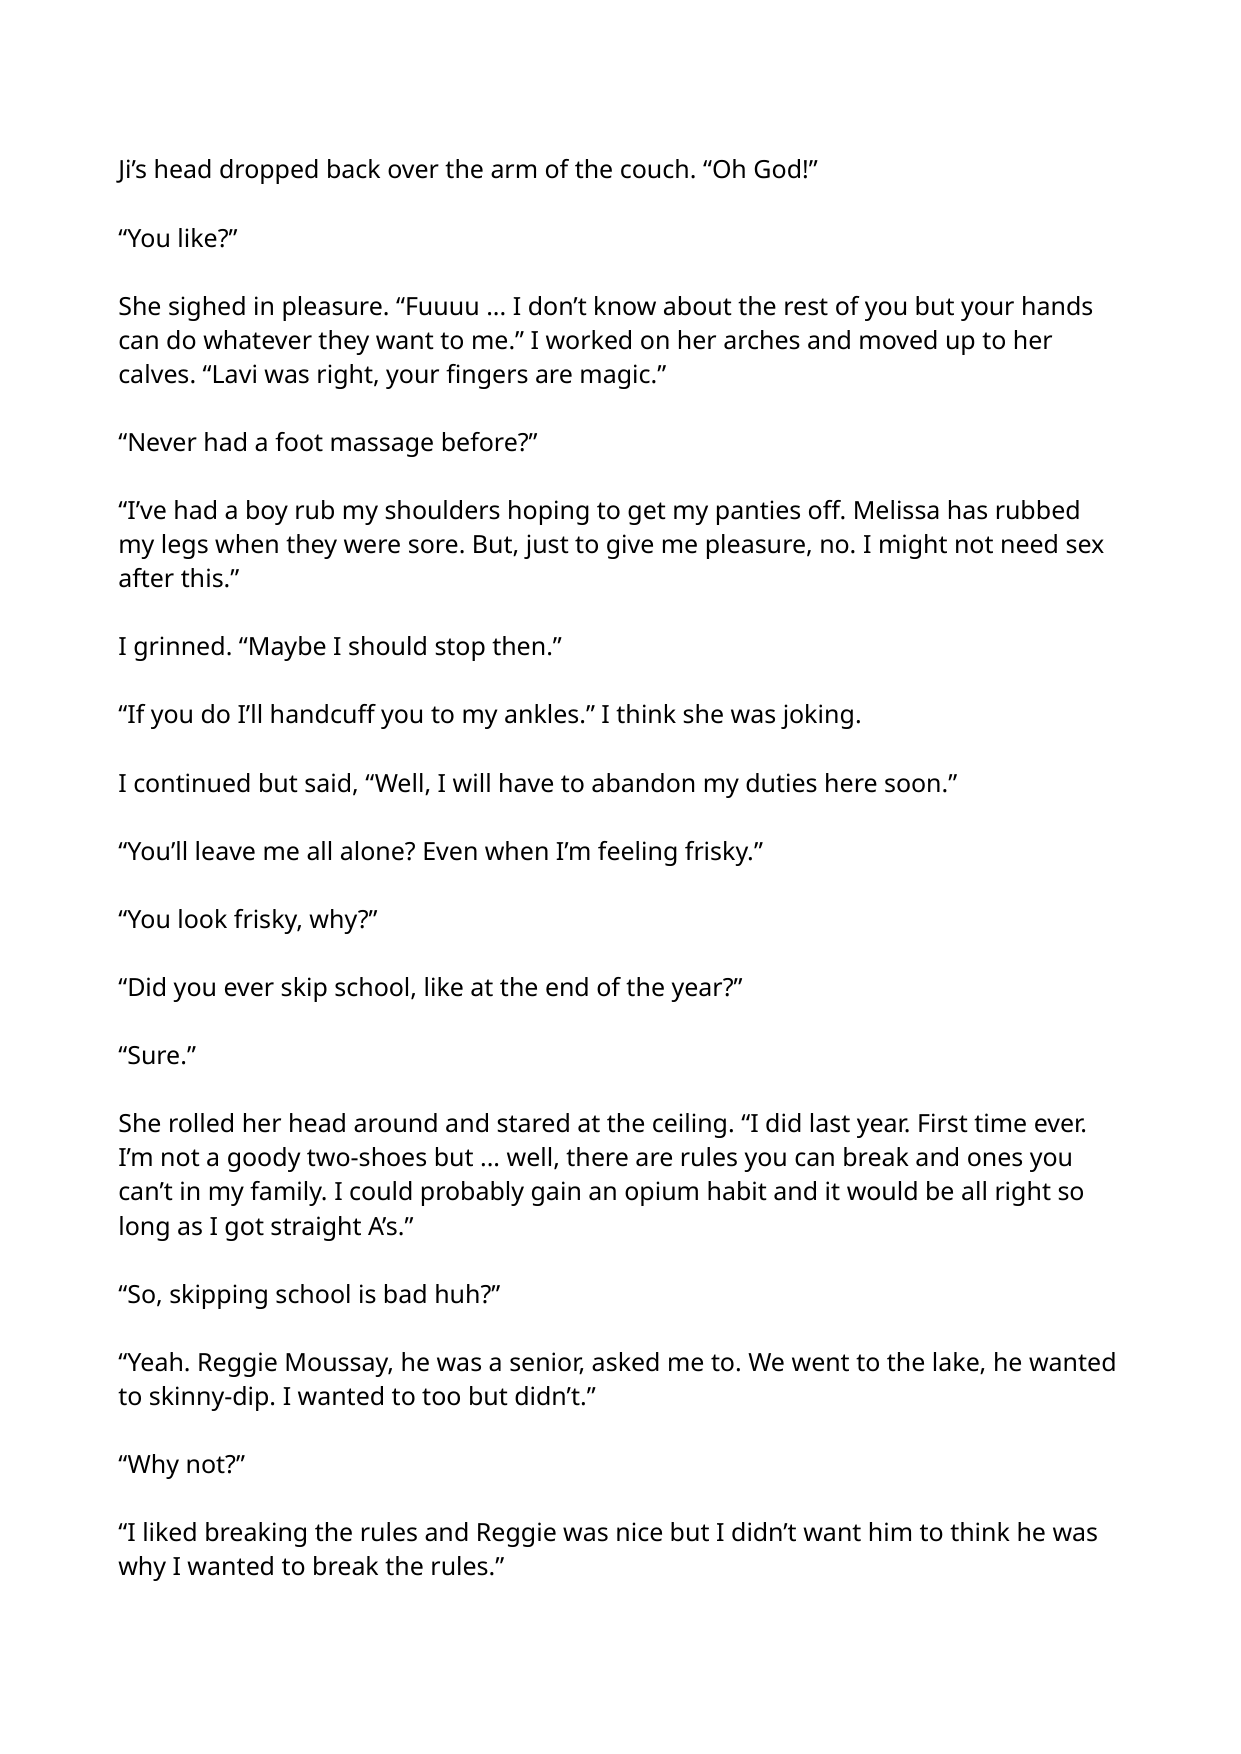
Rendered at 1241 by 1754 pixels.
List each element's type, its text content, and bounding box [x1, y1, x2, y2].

text She rolled her head around and stared at the ceiling. “I did last year. First time ever. I’m not a goody two-shoes but ... well, there are rules you can break and ones you can’t in my family. I could probably gain an opium habit and it would be all right so long as I got straight A’s.” [118, 1106, 1122, 1242]
text “I’ve had a boy rub my shoulders hoping to get my panties off. Melissa has rubbed my legs when they were sore. But, just to give me pleasure, no. I might not need sex after this.” [118, 493, 1122, 595]
text She sighed in pleasure. “Fuuuu ... I don’t know about the rest of you but your hands can do whatever they want to me.” I worked on her arches and moved up to her calves. “Lavi was right, your fingers are magic.” [118, 288, 1122, 391]
text “If you do I’ll handcuff you to my ankles.” I think she was joking. [118, 697, 1122, 731]
text “You look frisky, why?” [118, 902, 1122, 936]
text “Yeah. Reggie Moussay, he was a senior, asked me to. We went to the lake, he wanted to skinny-dip. I wanted to too but didn’t.” [118, 1344, 1122, 1412]
text “You like?” [118, 220, 1122, 254]
text I continued but said, “Well, I will have to abandon my duties here soon.” [118, 765, 1122, 799]
text “Sure.” [118, 1038, 1122, 1072]
text “Did you ever skip school, like at the end of the year?” [118, 970, 1122, 1004]
text “Never had a foot massage before?” [118, 425, 1122, 459]
text “So, skipping school is bad huh?” [118, 1276, 1122, 1310]
text “You’ll leave me all alone? Even when I’m feeling frisky.” [118, 833, 1122, 867]
text “I liked breaking the rules and Reggie was nice but I didn’t want him to think he was why I wanted to break the rules.” [118, 1515, 1122, 1583]
text I grinned. “Maybe I should stop then.” [118, 629, 1122, 663]
text Ji’s head dropped back over the arm of the couch. “Oh God!” [118, 152, 1122, 186]
text “Why not?” [118, 1447, 1122, 1481]
